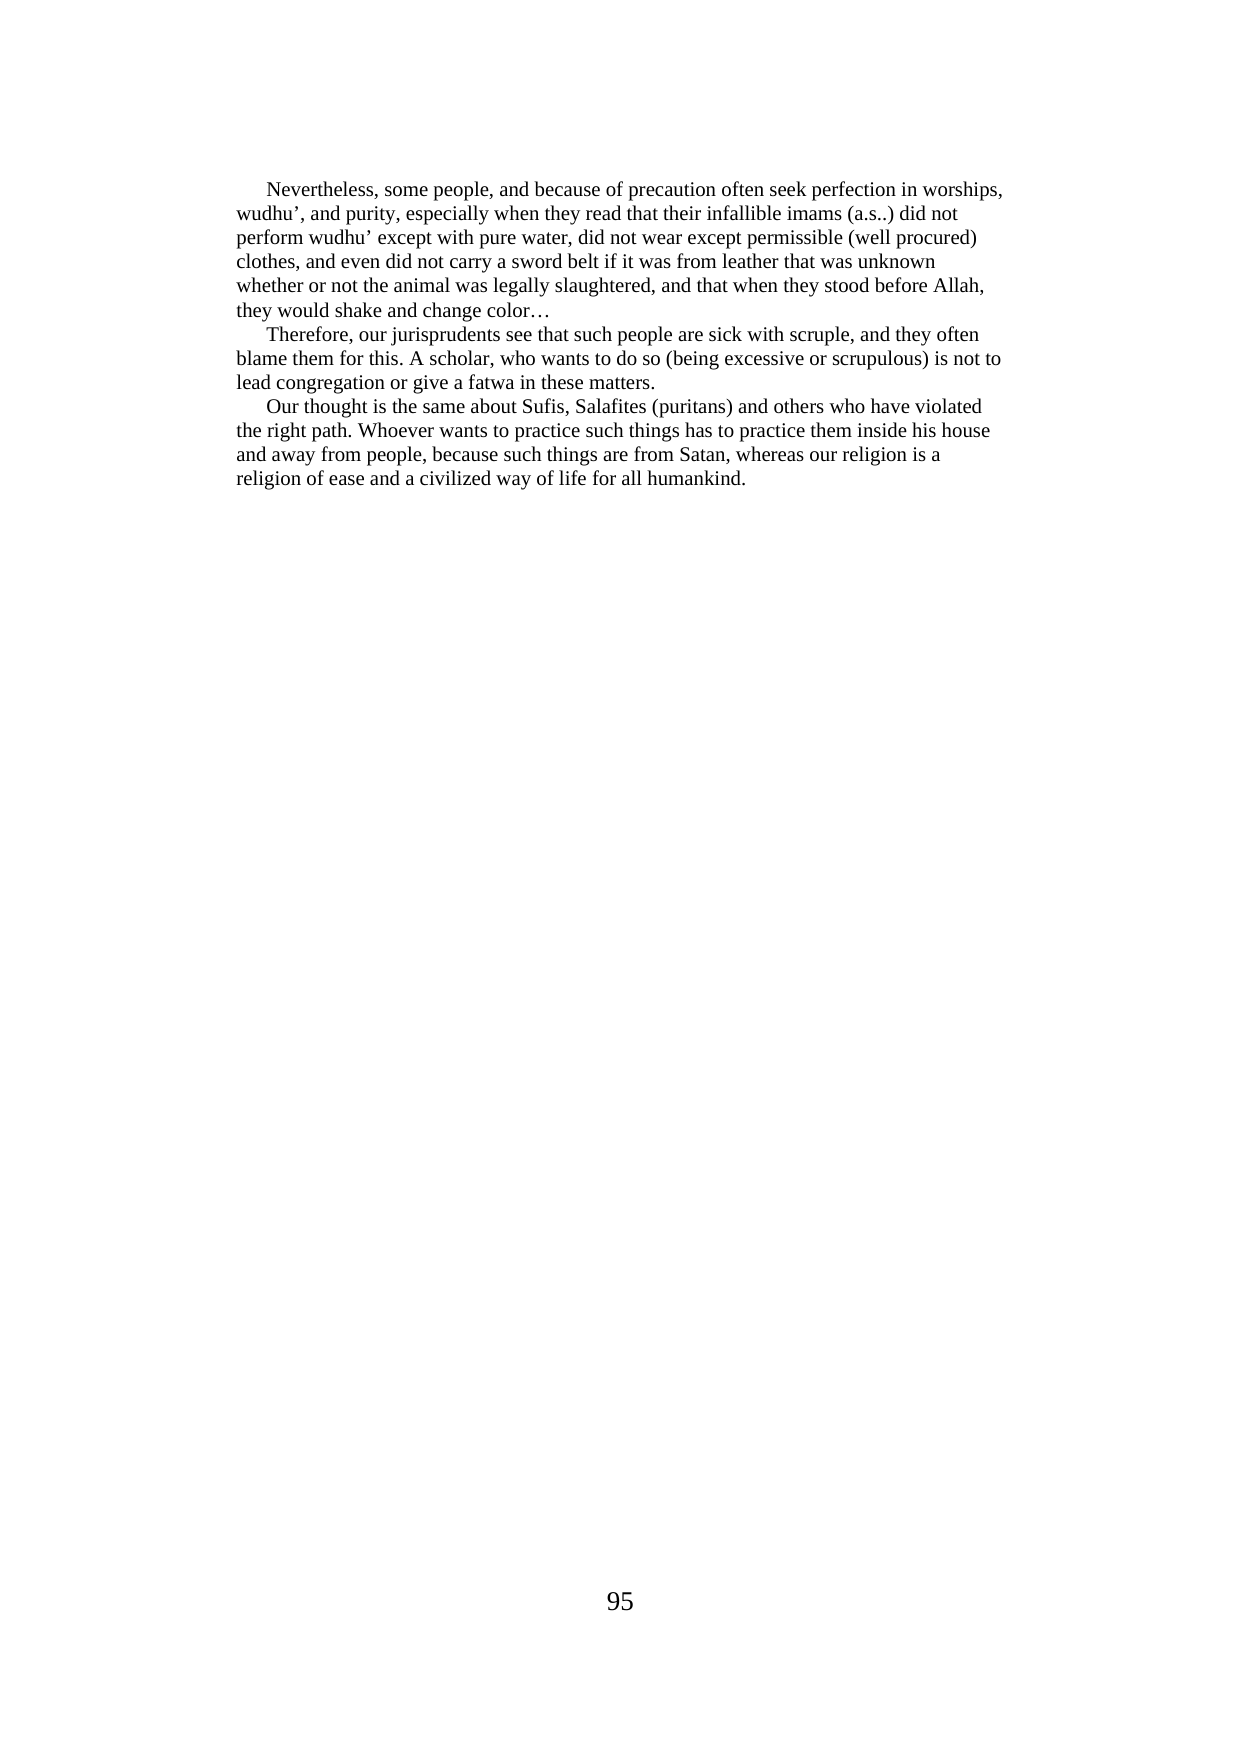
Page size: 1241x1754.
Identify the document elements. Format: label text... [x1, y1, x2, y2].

text Our thought is the same about Sufis, Salafites (puritans) and others who have violated the right path. Whoever wants to practice such things has to practice them inside his house and away from people, because such things are from Satan, whereas our religion is a religion of ease and a civilized way of life for all humankind. [236, 394, 1004, 490]
text Nevertheless, some people, and because of precaution often seek perfection in worships, wudhu’, and purity, especially when they read that their infallible imams (a.s..) did not perform wudhu’ except with pure water, did not wear except permissible (well procured) clothes, and even did not carry a sword belt if it was from leather that was unknown whether or not the animal was legally slaughtered, and that when they stood before Allah, they would shake and change color… [236, 177, 1004, 322]
text Therefore, our jurisprudents see that such people are sick with scruple, and they often blame them for this. A scholar, who wants to do so (being excessive or scrupulous) is not to lead congregation or give a fatwa in these matters. [236, 322, 1004, 394]
